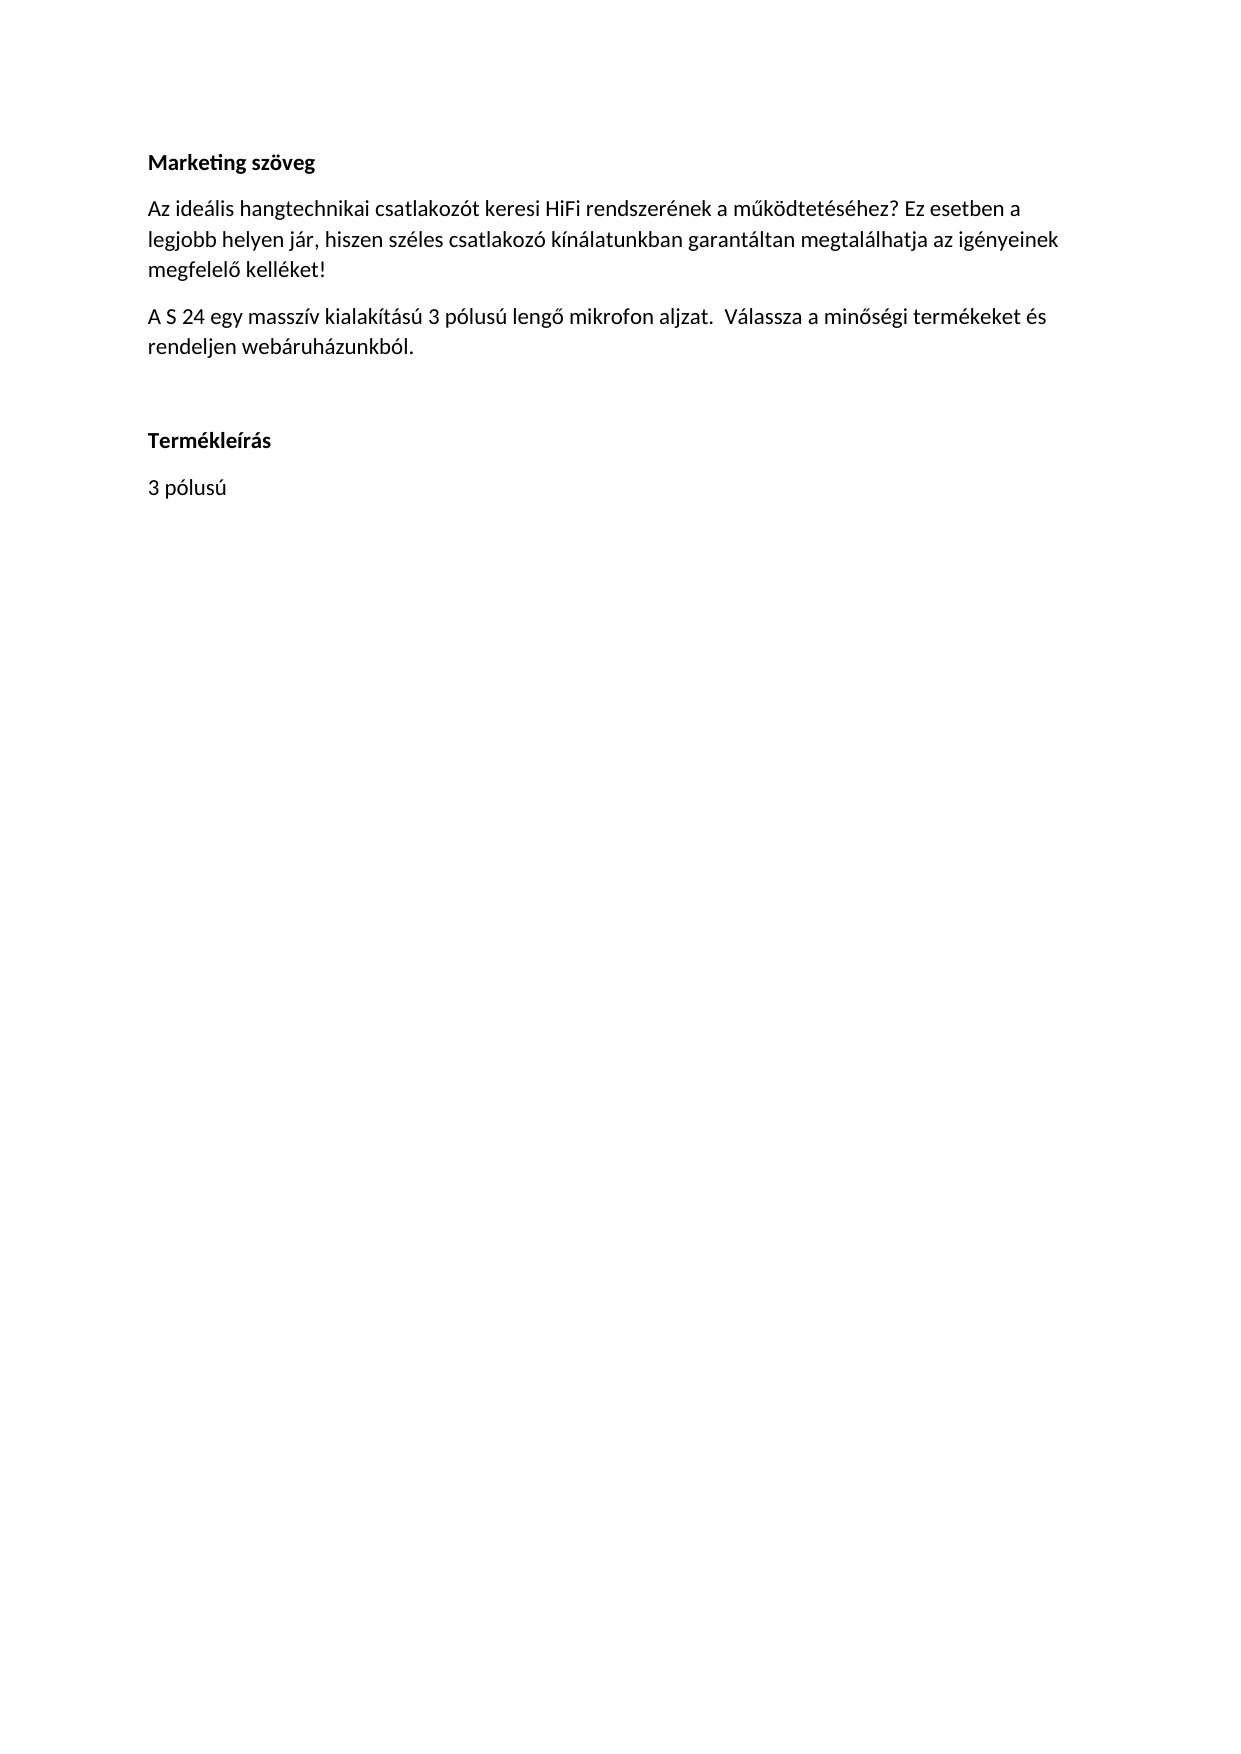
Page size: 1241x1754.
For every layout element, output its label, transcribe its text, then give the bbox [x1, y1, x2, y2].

text Marketing szöveg [148, 148, 1093, 176]
text Termékleírás [148, 426, 1093, 454]
text Az ideális hangtechnikai csatlakozót keresi HiFi rendszerének a működtetéséhez? Ez esetben a legjobb helyen jár, hiszen széles csatlakozó kínálatunkban garantáltan megtalálhatja az igényeinek megfelelő kelléket! [148, 194, 1093, 283]
text 3 pólusú [148, 473, 1093, 501]
text A S 24 egy masszív kialakítású 3 pólusú lengő mikrofon aljzat. Válassza a minőségi termékeket és rendeljen webáruházunkból. [148, 302, 1093, 360]
